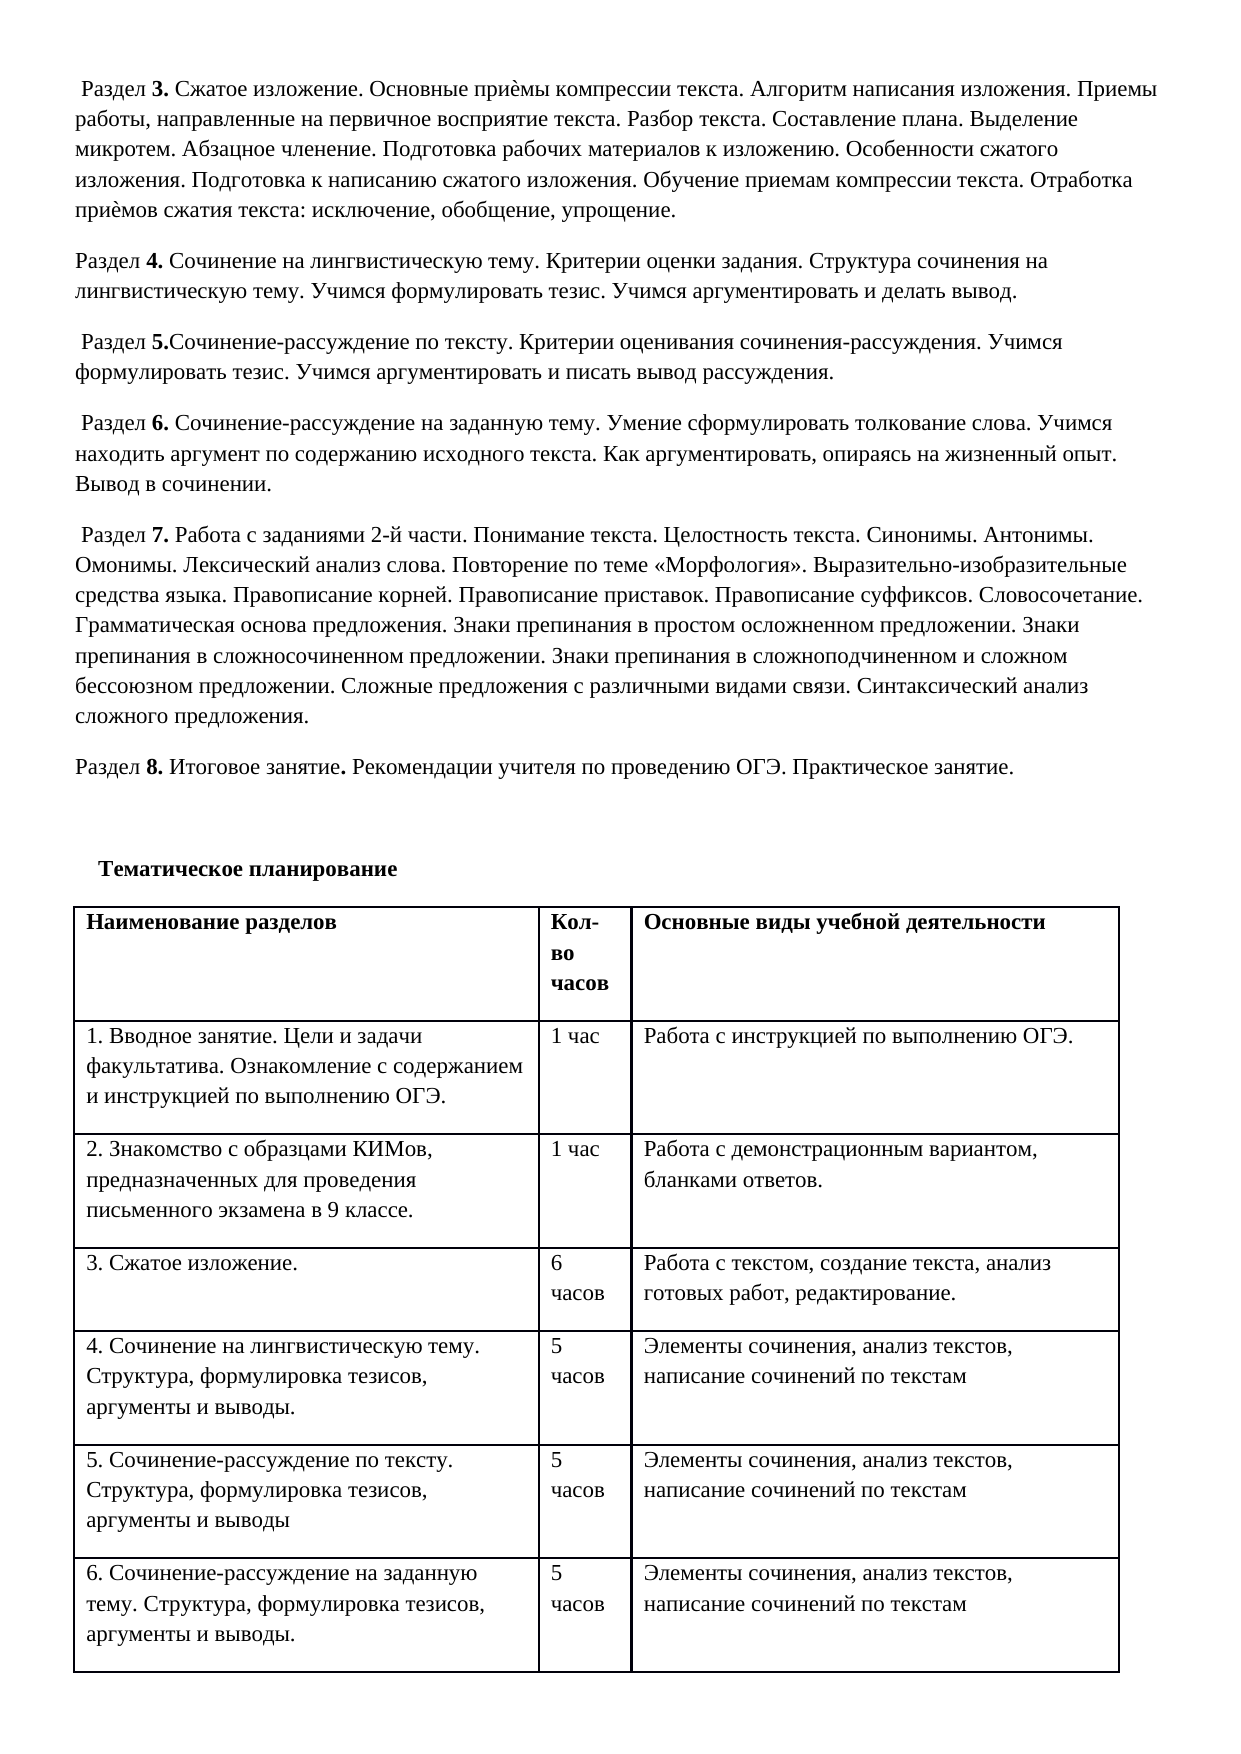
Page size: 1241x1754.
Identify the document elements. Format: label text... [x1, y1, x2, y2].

table_cell 5. Сочинение-рассуждение по тексту. Структура, формулировка тезисов, аргументы и выводы [75, 1446, 538, 1557]
text Раздел 6. Сочинение-рассуждение на заданную тему. Умение сформулировать толкование слова. Учимся находить аргумент по содержанию исходного текста. Как аргументировать, опираясь на жизненный опыт. Вывод в сочинении. [75, 409, 1165, 496]
table_cell 1 час [540, 1135, 630, 1247]
text Раздел 3. Сжатое изложение. Основные приѐмы компрессии текста. Алгоритм написания изложения. Приемы работы, направленные на первичное восприятие текста. Разбор текста. Составление плана. Выделение микротем. Абзацное членение. Подготовка рабочих материалов к изложению. Особенности сжатого изложения. Подготовка к написанию сжатого изложения. Обучение приемам компрессии текста. Отработка приѐмов сжатия текста: исключение, обобщение, упрощение. [75, 75, 1165, 222]
table_header Основные виды учебной деятельности [633, 908, 1118, 1020]
table_cell 1 час [540, 1022, 630, 1133]
table_cell Элементы сочинения, анализ текстов, написание сочинений по текстам [633, 1559, 1118, 1671]
table_cell Работа с инструкцией по выполнению ОГЭ. [633, 1022, 1118, 1133]
table_cell Работа с демонстрационным вариантом, бланками ответов. [633, 1135, 1118, 1247]
table_cell 3. Сжатое изложение. [75, 1249, 538, 1330]
table_cell 2. Знакомство с образцами КИМов, предназначенных для проведения письменного экзамена в 9 классе. [75, 1135, 538, 1247]
table_header Наименование разделов [75, 908, 538, 1020]
table_cell Элементы сочинения, анализ текстов, написание сочинений по текстам [633, 1332, 1118, 1444]
table_cell Работа с текстом, создание текста, анализ готовых работ, редактирование. [633, 1249, 1118, 1330]
table_cell 5 часов [540, 1446, 630, 1557]
text Раздел 5.Сочинение-рассуждение по тексту. Критерии оценивания сочинения-рассуждения. Учимся формулировать тезис. Учимся аргументировать и писать вывод рассуждения. [75, 328, 1165, 385]
table_cell 6 часов [540, 1249, 630, 1330]
table_cell 1. Вводное занятие. Цели и задачи факультатива. Ознакомление с содержанием и инструкцией по выполнению ОГЭ. [75, 1022, 538, 1133]
table_cell 5 часов [540, 1332, 630, 1444]
table_cell 5 часов [540, 1559, 630, 1671]
table_header Кол-во часов [540, 908, 630, 1020]
text Раздел 7. Работа с заданиями 2-й части. Понимание текста. Целостность текста. Синонимы. Антонимы. Омонимы. Лексический анализ слова. Повторение по теме «Морфология». Выразительно-изобразительные средства языка. Правописание корней. Правописание приставок. Правописание суффиксов. Словосочетание. Грамматическая основа предложения. Знаки препинания в простом осложненном предложении. Знаки препинания в сложносочиненном предложении. Знаки препинания в сложноподчиненном и сложном бессоюзном предложении. Сложные предложения с различными видами связи. Синтаксический анализ сложного предложения. [75, 521, 1165, 728]
table_cell Элементы сочинения, анализ текстов, написание сочинений по текстам [633, 1446, 1118, 1557]
table_cell 4. Сочинение на лингвистическую тему. Структура, формулировка тезисов, аргументы и выводы. [75, 1332, 538, 1444]
text Раздел 8. Итоговое занятие. Рекомендации учителя по проведению ОГЭ. Практическое занятие. [75, 753, 1165, 779]
text Раздел 4. Сочинение на лингвистическую тему. Критерии оценки задания. Структура сочинения на лингвистическую тему. Учимся формулировать тезис. Учимся аргументировать и делать вывод. [75, 247, 1165, 303]
table_cell 6. Сочинение-рассуждение на заданную тему. Структура, формулировка тезисов, аргументы и выводы. [75, 1559, 538, 1671]
text Тематическое планирование [75, 855, 1165, 882]
